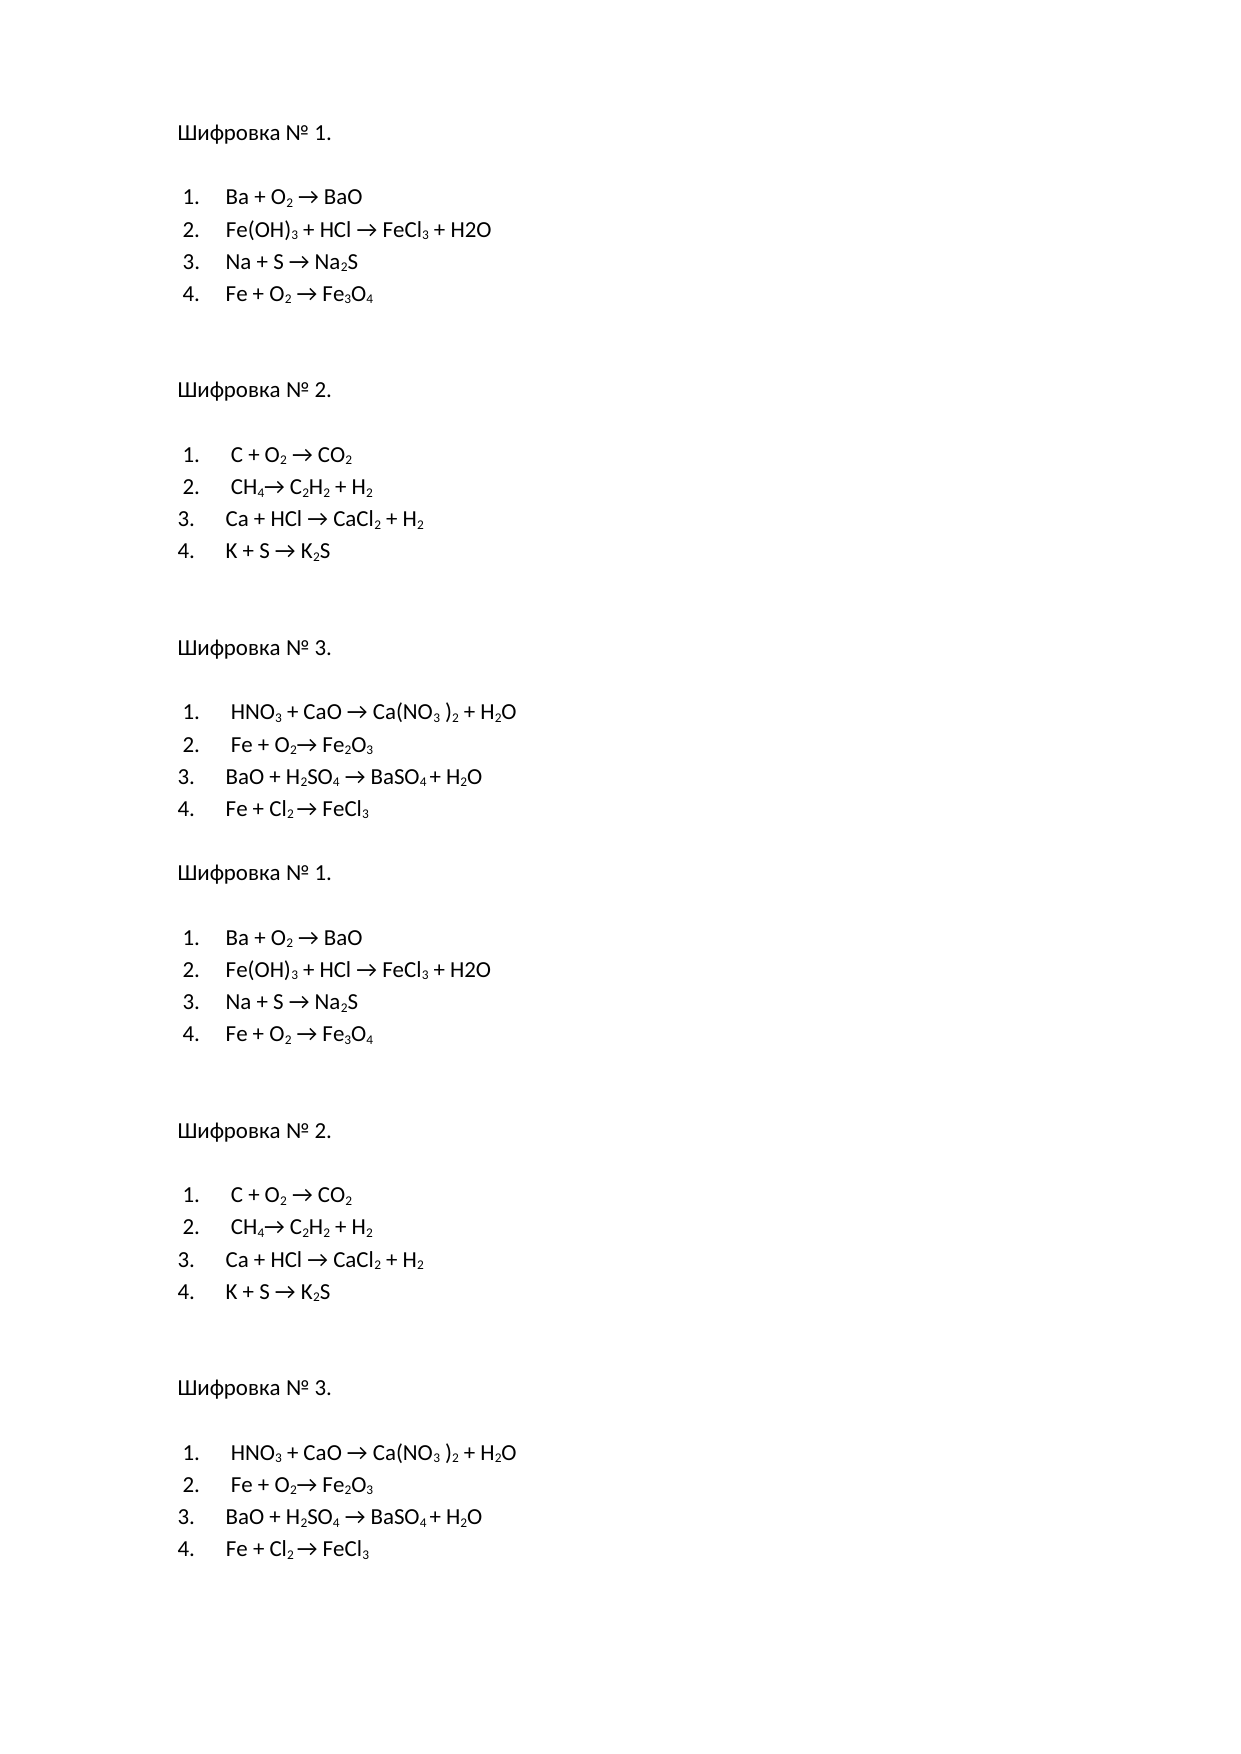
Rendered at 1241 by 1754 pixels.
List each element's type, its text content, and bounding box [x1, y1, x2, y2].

text 3. Ca + HCl → CaCl2 + H2 [177, 1245, 1152, 1273]
text 3. BaO + H2SO4 → BaSO4 + H2O [177, 762, 1152, 790]
text 1. C + O2 → CO2 [177, 440, 1152, 468]
text 1. C + O2 → CO2 [177, 1180, 1152, 1208]
text 1. HNO3 + CaO → Ca(NO3 )2 + H2O [177, 1438, 1152, 1466]
text 2. CH4→ C2H2 + H2 [177, 472, 1152, 500]
text 2. Fe(OH)3 + HCl → FeCl3 + H2O [177, 955, 1152, 983]
text 3. Ca + HCl → CaCl2 + H2 [177, 504, 1152, 532]
text 1. Ba + O2 → BaO [177, 182, 1152, 211]
text Шифровка № 3. [177, 633, 1152, 661]
text 4. Fe + O2 → Fe3O4 [177, 1019, 1152, 1047]
text 1. Ba + O2 → BaO [177, 923, 1152, 951]
text 3. Na + S → Na2S [177, 247, 1152, 275]
text 4. Fe + Cl2 → FeCl3 [177, 1534, 1152, 1562]
text 2. CH4→ C2H2 + H2 [177, 1212, 1152, 1241]
text 2. Fe + O2→ Fe2O3 [177, 730, 1152, 758]
text 4. K + S → K2S [177, 537, 1152, 564]
text Шифровка № 3. [177, 1373, 1152, 1401]
text Шифровка № 2. [177, 376, 1152, 404]
text 2. Fe(OH)3 + HCl → FeCl3 + H2O [177, 215, 1152, 243]
text 4. Fe + Cl2 → FeCl3 [177, 794, 1152, 822]
text Шифровка № 2. [177, 1116, 1152, 1144]
text 1. HNO3 + CaO → Ca(NO3 )2 + H2O [177, 697, 1152, 726]
text Шифровка № 1. [177, 858, 1152, 886]
text 3. BaO + H2SO4 → BaSO4 + H2O [177, 1502, 1152, 1530]
text Шифровка № 1. [177, 118, 1152, 146]
text 4. K + S → K2S [177, 1277, 1152, 1305]
text 3. Na + S → Na2S [177, 987, 1152, 1015]
text 4. Fe + O2 → Fe3O4 [177, 279, 1152, 307]
text 2. Fe + O2→ Fe2O3 [177, 1470, 1152, 1498]
